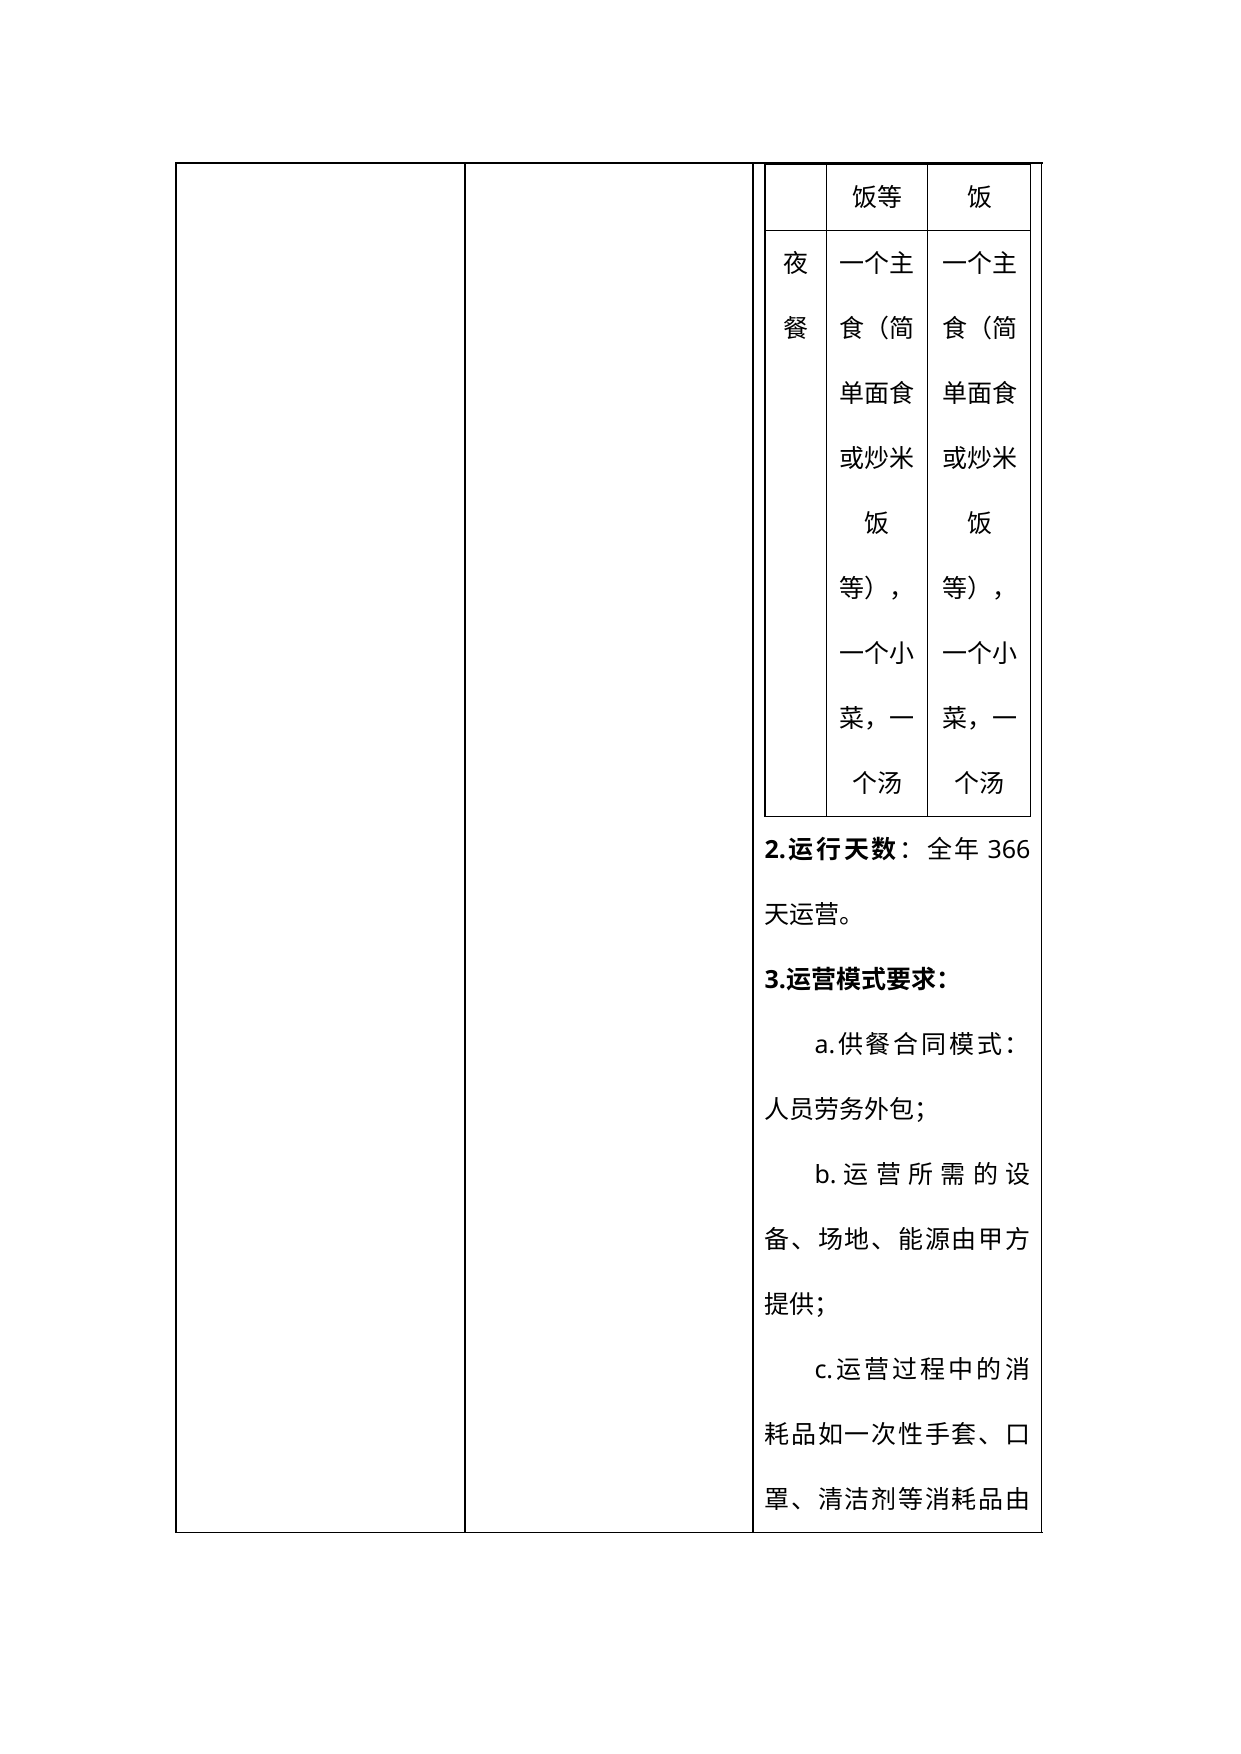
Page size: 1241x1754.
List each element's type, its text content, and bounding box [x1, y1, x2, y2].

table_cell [754, 164, 1041, 1532]
table_cell 1 [466, 164, 752, 1532]
table_cell [177, 164, 464, 1532]
